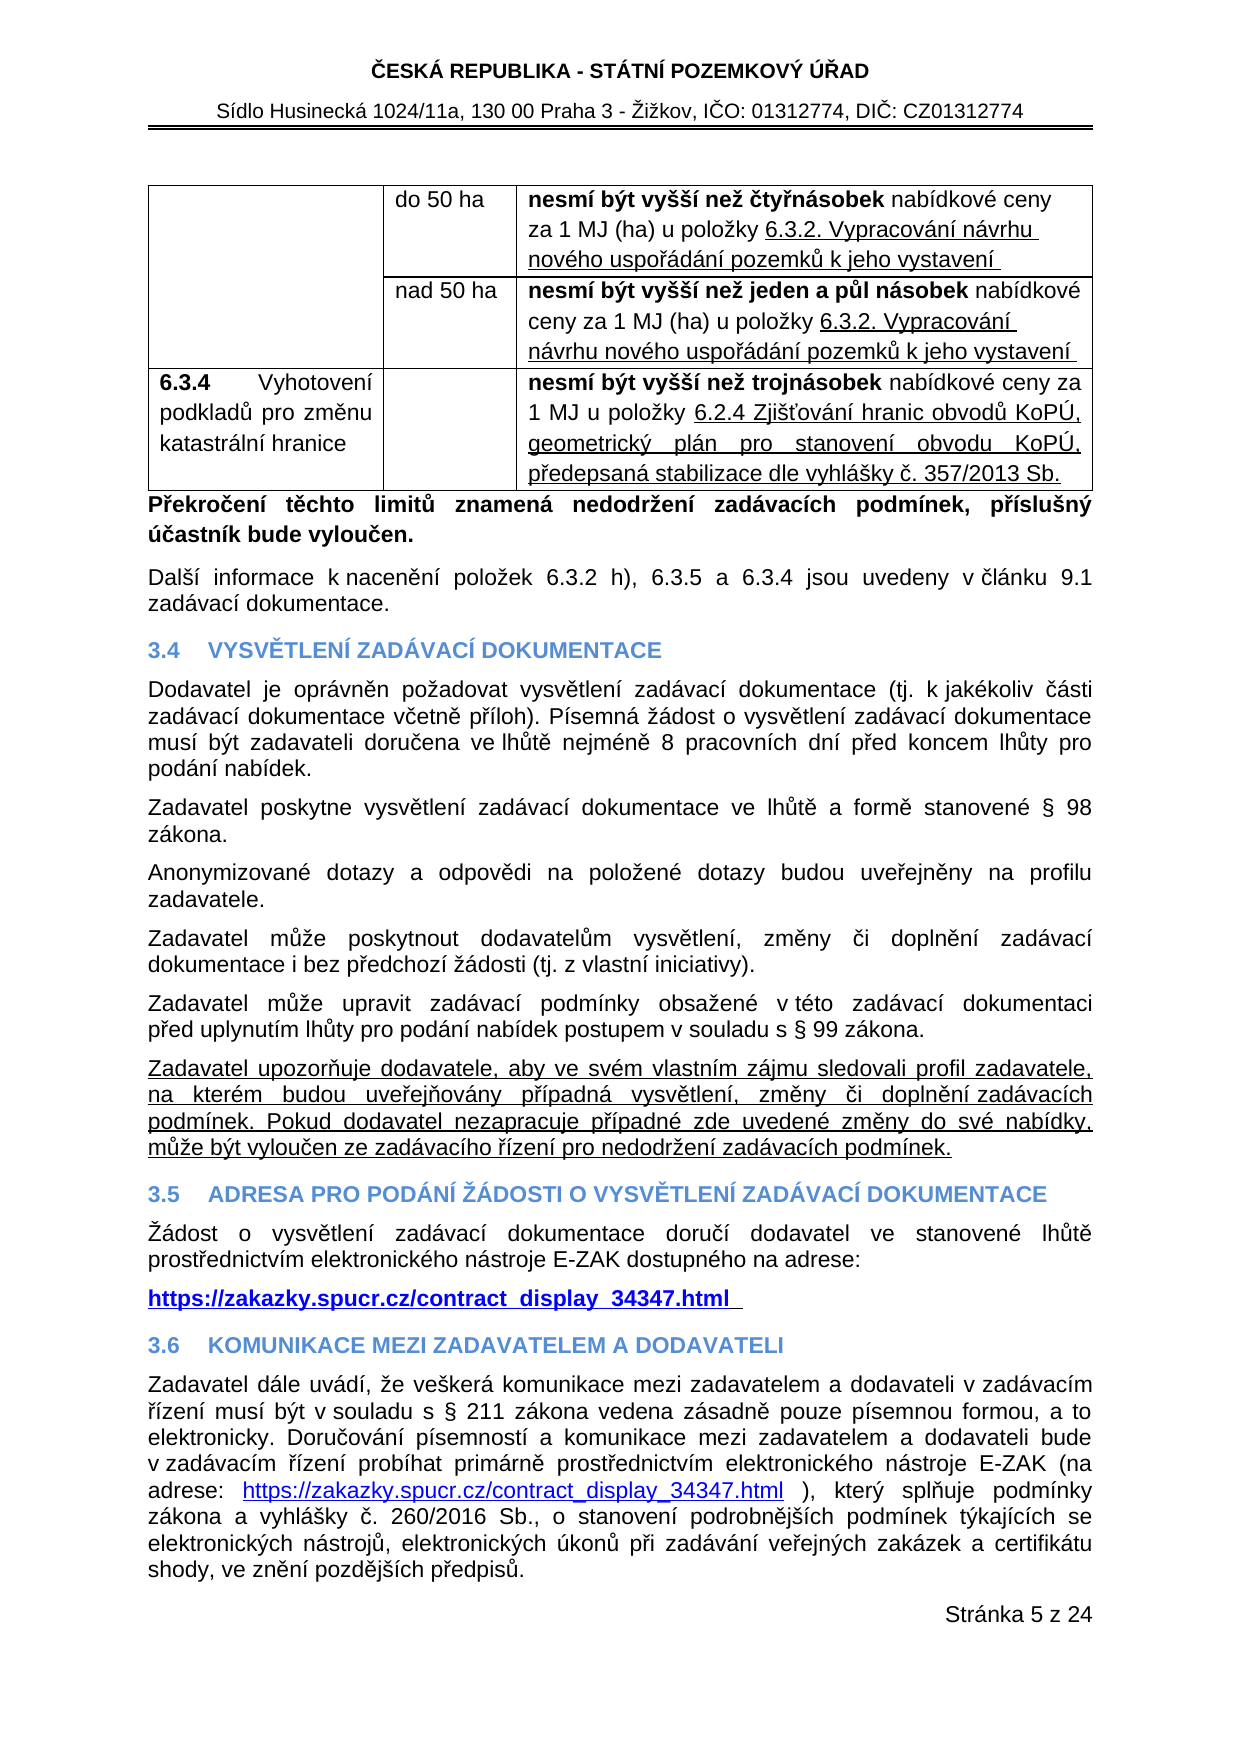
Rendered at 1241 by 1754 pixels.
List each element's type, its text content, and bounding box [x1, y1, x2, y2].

text Další informace k nacenění položek 6.3.2 h), 6.3.5 a 6.3.4 jsou uvedeny v článku 9.1 zadávací dokumentace. [148, 564, 1093, 617]
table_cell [149, 186, 383, 368]
table_cell do 50 ha [384, 186, 516, 276]
text Zadavatel upozorňuje dodavatele, aby ve svém vlastním zájmu sledovali profil zadavatele, na kterém budou uveřejňovány případná vysvětlení, změny či doplnění zadávacích podmínek. Pokud dodavatel nezapracuje případné zde uvedené změny do své nabídky, může být vyloučen ze zadávacího řízení pro nedodržení zadávacích podmínek. [148, 1055, 1093, 1078]
text Dodavatel je oprávněn požadovat vysvětlení zadávací dokumentace (tj. k jakékoliv části zadávací dokumentace včetně příloh). Písemná žádost o vysvětlení zadávací dokumentace musí být zadavateli doručena ve lhůtě nejméně 8 pracovních dní před koncem lhůty pro podání nabídek. [148, 676, 1093, 782]
subtitle Komunikace mezi zadavatelem a dodavateli [148, 1332, 1093, 1359]
subtitle Adresa pro podání žádosti o vysvětlení zadávací dokumentace [148, 1181, 1093, 1208]
table_cell 6.3.4 Vyhotovení podkladů pro změnu katastrální hranice [149, 369, 383, 490]
text Překročení těchto limitů znamená nedodržení zadávacích podmínek, příslušný účastník bude vyloučen. [148, 491, 1093, 547]
text Zadavatel upozorňuje dodavatele, aby ve svém vlastním zájmu sledovali profil zadavatele, na kterém budou uveřejňovány případná vysvětlení, změny či doplnění zadávacích podmínek. Pokud dodavatel nezapracuje případné zde uvedené změny do své nabídky, může být vyloučen ze zadávacího řízení pro nedodržení zadávacích podmínek. [148, 1105, 1093, 1130]
text https://zakazky.spucr.cz/contract_display_34347.html [148, 1285, 1093, 1312]
subtitle Vysvětlení zadávací dokumentace [148, 637, 1093, 664]
table_cell [384, 369, 516, 490]
text Žádost o vysvětlení zadávací dokumentace doručí dodavatel ve stanovené lhůtě prostřednictvím elektronického nástroje E-ZAK dostupného na adrese: [148, 1220, 1093, 1273]
table_cell nesmí být vyšší než jeden a půl násobek nabídkové ceny za 1 MJ (ha) u položky 6.3.2. Vypracování návrhu nového uspořádání pozemků k jeho vystavení [517, 278, 1092, 368]
text Zadavatel může poskytnout dodavatelům vysvětlení, změny či doplnění zadávací dokumentace i bez předchozí žádosti (tj. z vlastní iniciativy). [148, 924, 1093, 977]
table_cell nad 50 ha [384, 278, 516, 368]
text Zadavatel dále uvádí, že veškerá komunikace mezi zadavatelem a dodavateli v zadávacím řízení musí být v souladu s § 211 zákona vedena zásadně pouze písemnou formou, a to elektronicky. Doručování písemností a komunikace mezi zadavatelem a dodavateli bude v zadávacím řízení probíhat primárně prostřednictvím elektronického nástroje E-ZAK (na adrese: https://zakazky.spucr.cz/contract_display_34347.html ), který splňuje podmínky zákona a vyhlášky č. 260/2016 Sb., o stanovení podrobnějších podmínek týkajících se elektronických nástrojů, elektronických úkonů při zadávání veřejných zakázek a certifikátu shody, ve znění pozdějších předpisů. [148, 1371, 1093, 1582]
text Anonymizované dotazy a odpovědi na položené dotazy budou uveřejněny na profilu zadavatele. [148, 859, 1093, 912]
text Zadavatel upozorňuje dodavatele, aby ve svém vlastním zájmu sledovali profil zadavatele, na kterém budou uveřejňovány případná vysvětlení, změny či doplnění zadávacích podmínek. Pokud dodavatel nezapracuje případné zde uvedené změny do své nabídky, může být vyloučen ze zadávacího řízení pro nedodržení zadávacích podmínek. [148, 1132, 1093, 1160]
text Zadavatel může upravit zadávací podmínky obsažené v této zadávací dokumentaci před uplynutím lhůty pro podání nabídek postupem v souladu s § 99 zákona. [148, 990, 1093, 1042]
text Zadavatel upozorňuje dodavatele, aby ve svém vlastním zájmu sledovali profil zadavatele, na kterém budou uveřejňovány případná vysvětlení, změny či doplnění zadávacích podmínek. Pokud dodavatel nezapracuje případné zde uvedené změny do své nabídky, může být vyloučen ze zadávacího řízení pro nedodržení zadávacích podmínek. [148, 1079, 1093, 1104]
table_cell nesmí být vyšší než trojnásobek nabídkové ceny za 1 MJ u položky 6.2.4 Zjišťování hranic obvodů KoPÚ, geometrický plán pro stanovení obvodu KoPÚ, předepsaná stabilizace dle vyhlášky č. 357/2013 Sb. [517, 369, 1092, 490]
text Zadavatel poskytne vysvětlení zadávací dokumentace ve lhůtě a formě stanovené § 98 zákona. [148, 794, 1093, 847]
table_cell nesmí být vyšší než čtyřnásobek nabídkové ceny za 1 MJ (ha) u položky 6.3.2. Vypracování návrhu nového uspořádání pozemků k jeho vystavení [517, 186, 1092, 276]
